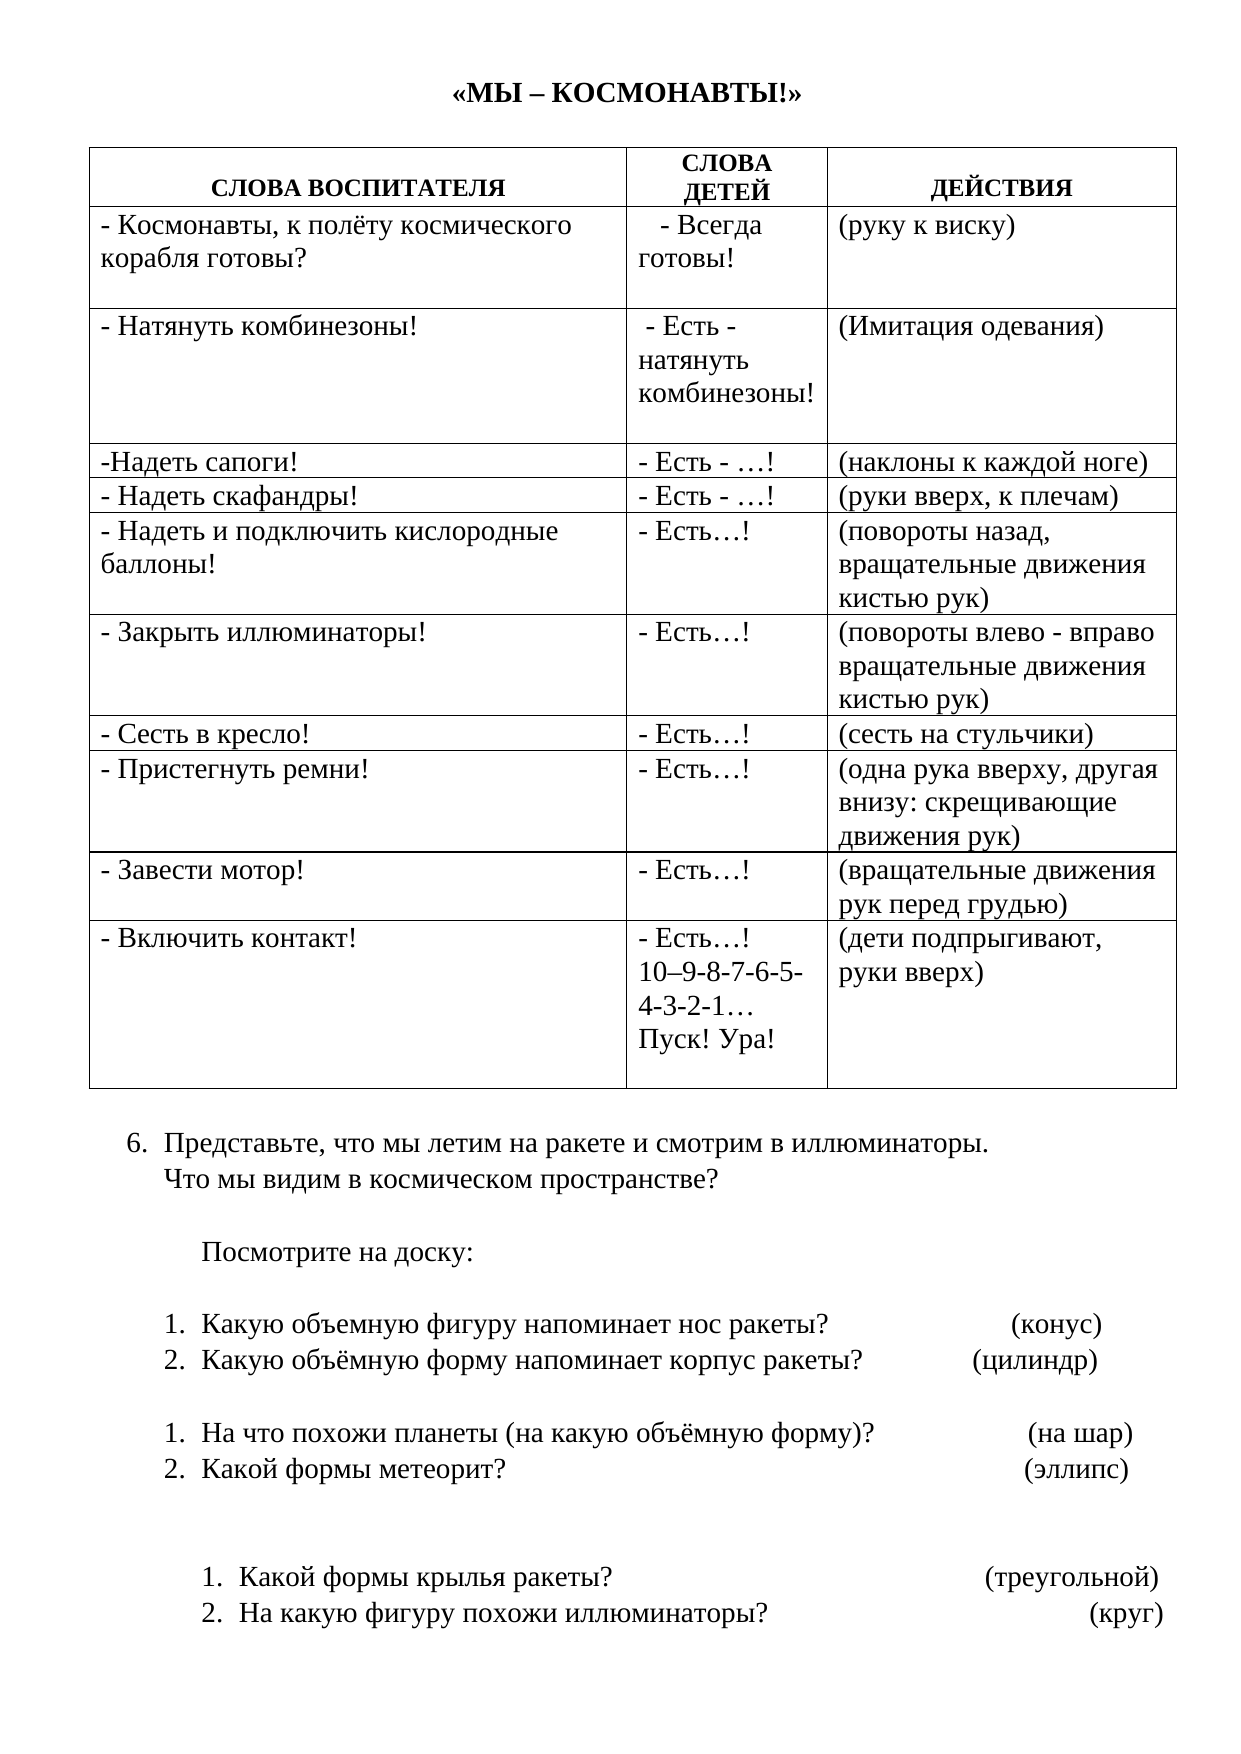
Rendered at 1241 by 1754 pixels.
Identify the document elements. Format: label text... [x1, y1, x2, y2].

table_cell (Имитация одевания) [828, 309, 1176, 443]
list Что мы видим в космическом пространстве? [164, 1162, 1165, 1195]
table_cell (вращательные движения рук перед грудью) [828, 853, 1176, 919]
table_cell (руку к виску) [828, 207, 1176, 307]
list На что похожи планеты (на какую объёмную форму)? (на шар) [164, 1415, 1165, 1448]
table_cell (сесть на стульчики) [828, 716, 1176, 750]
list Какой формы метеорит? (эллипс) [164, 1451, 1165, 1484]
table_cell - Есть…! [627, 751, 827, 851]
table_cell - Пристегнуть ремни! [90, 751, 626, 851]
table_cell - Есть…! [627, 716, 827, 750]
table_header СЛОВА ДЕТЕЙ [627, 148, 827, 206]
table_header СЛОВА ВОСПИТАТЕЛЯ [90, 148, 626, 206]
list Какую объемную фигуру напоминает нос ракеты? (конус) [164, 1306, 1165, 1340]
list Какой формы крылья ракеты? (треугольной) [201, 1559, 1165, 1593]
table_cell (дети подпрыгивают, руки вверх) [828, 921, 1176, 1088]
table_cell (руки вверх, к плечам) [828, 478, 1176, 512]
table_cell - Закрыть иллюминаторы! [90, 615, 626, 715]
table_cell (одна рука вверху, другая внизу: скрещивающие движения рук) [828, 751, 1176, 851]
table_cell (наклоны к каждой ноге) [828, 444, 1176, 477]
table_cell - Включить контакт! [90, 921, 626, 1088]
table_cell (повороты влево - вправо вращательные движения кистью рук) [828, 615, 1176, 715]
table_cell - Есть…! [627, 853, 827, 919]
table_cell - Есть - натянуть комбинезоны! [627, 309, 827, 443]
table_cell - Сесть в кресло! [90, 716, 626, 750]
table_cell -Надеть сапоги! [90, 444, 626, 477]
table_cell - Натянуть комбинезоны! [90, 309, 626, 443]
table_cell - Есть…! [627, 513, 827, 613]
list На какую фигуру похожи иллюминаторы? (круг) [201, 1595, 1165, 1629]
table_cell - Космонавты, к полёту космического корабля готовы? [90, 207, 626, 307]
list Представьте, что мы летим на ракете и смотрим в иллюминаторы. [126, 1126, 1165, 1159]
table_cell - Есть - …! [627, 478, 827, 512]
list Посмотрите на доску: [201, 1234, 1165, 1267]
table_cell - Есть…! 10–9-8-7-6-5-4-3-2-1… Пуск! Ура! [627, 921, 827, 1088]
table_cell - Есть - …! [627, 444, 827, 477]
table_cell - Есть…! [627, 615, 827, 715]
table_cell (повороты назад, вращательные движения кистью рук) [828, 513, 1176, 613]
table_cell - Надеть и подключить кислородные баллоны! [90, 513, 626, 613]
table_cell - Всегда готовы! [627, 207, 827, 307]
table_cell - Надеть скафандры! [90, 478, 626, 512]
text «МЫ – КОСМОНАВТЫ!» [89, 75, 1165, 108]
table_header ДЕЙСТВИЯ [828, 148, 1176, 206]
list Какую объёмную форму напоминает корпус ракеты? (цилиндр) [164, 1342, 1165, 1376]
table_cell - Завести мотор! [90, 853, 626, 919]
